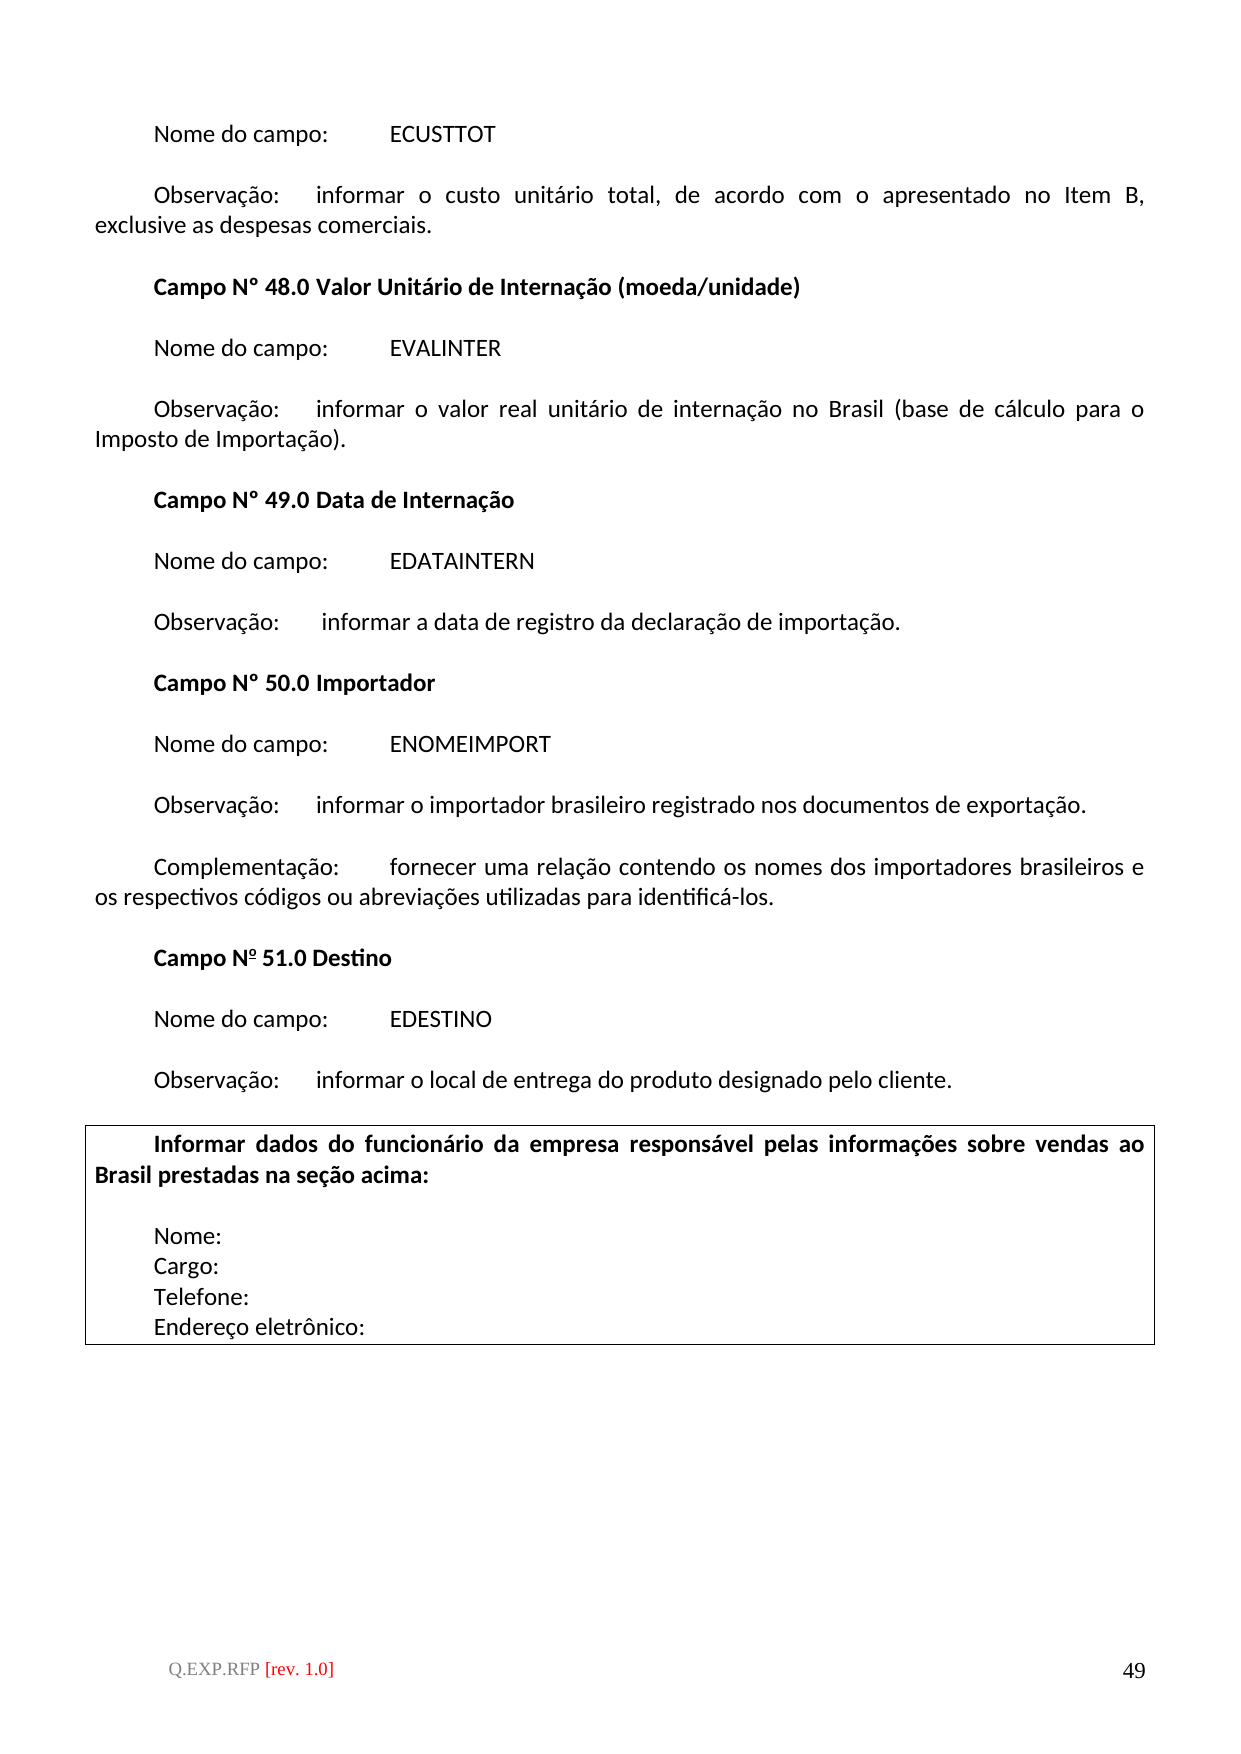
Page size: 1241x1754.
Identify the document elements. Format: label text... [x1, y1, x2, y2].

text Cargo: [94, 1251, 1146, 1281]
text Nome do campo: ENOMEIMPORT [94, 728, 1146, 759]
text Observação: informar a data de registro da declaração de importação. [94, 606, 1146, 637]
text Nome: [94, 1220, 1146, 1251]
text Observação: informar o custo unitário total, de acordo com o apresentado no Item B, exclusive as despesas comerciais. [94, 179, 1146, 240]
text Telefone: [94, 1281, 1146, 1308]
text Nome do campo: EDESTINO [94, 1003, 1146, 1034]
text Campo No 51.0 Destino [94, 942, 1146, 973]
text Nome do campo: EVALINTER [94, 332, 1146, 362]
text Campo Nº 49.0 Data de Internação [94, 484, 1146, 515]
text Campo Nº 50.0 Importador [94, 667, 1146, 698]
text Nome do campo: ECUSTTOT [94, 118, 1146, 149]
text Observação: informar o importador brasileiro registrado nos documentos de exportação. [94, 789, 1146, 820]
text Campo Nº 48.0 Valor Unitário de Internação (moeda/unidade) [94, 271, 1146, 301]
text Observação: informar o valor real unitário de internação no Brasil (base de cálculo para o Imposto de Importação). [94, 393, 1146, 454]
text Endereço eletrônico: [86, 1308, 1154, 1344]
text Observação: informar o local de entrega do produto designado pelo cliente. [94, 1064, 1146, 1095]
text Nome do campo: EDATAINTERN [94, 545, 1146, 576]
text Complementação: fornecer uma relação contendo os nomes dos importadores brasileiros e os respectivos códigos ou abreviações utilizadas para identificá-los. [94, 851, 1146, 912]
text Informar dados do funcionário da empresa responsável pelas informações sobre vendas ao Brasil prestadas na seção acima: [86, 1126, 1154, 1189]
